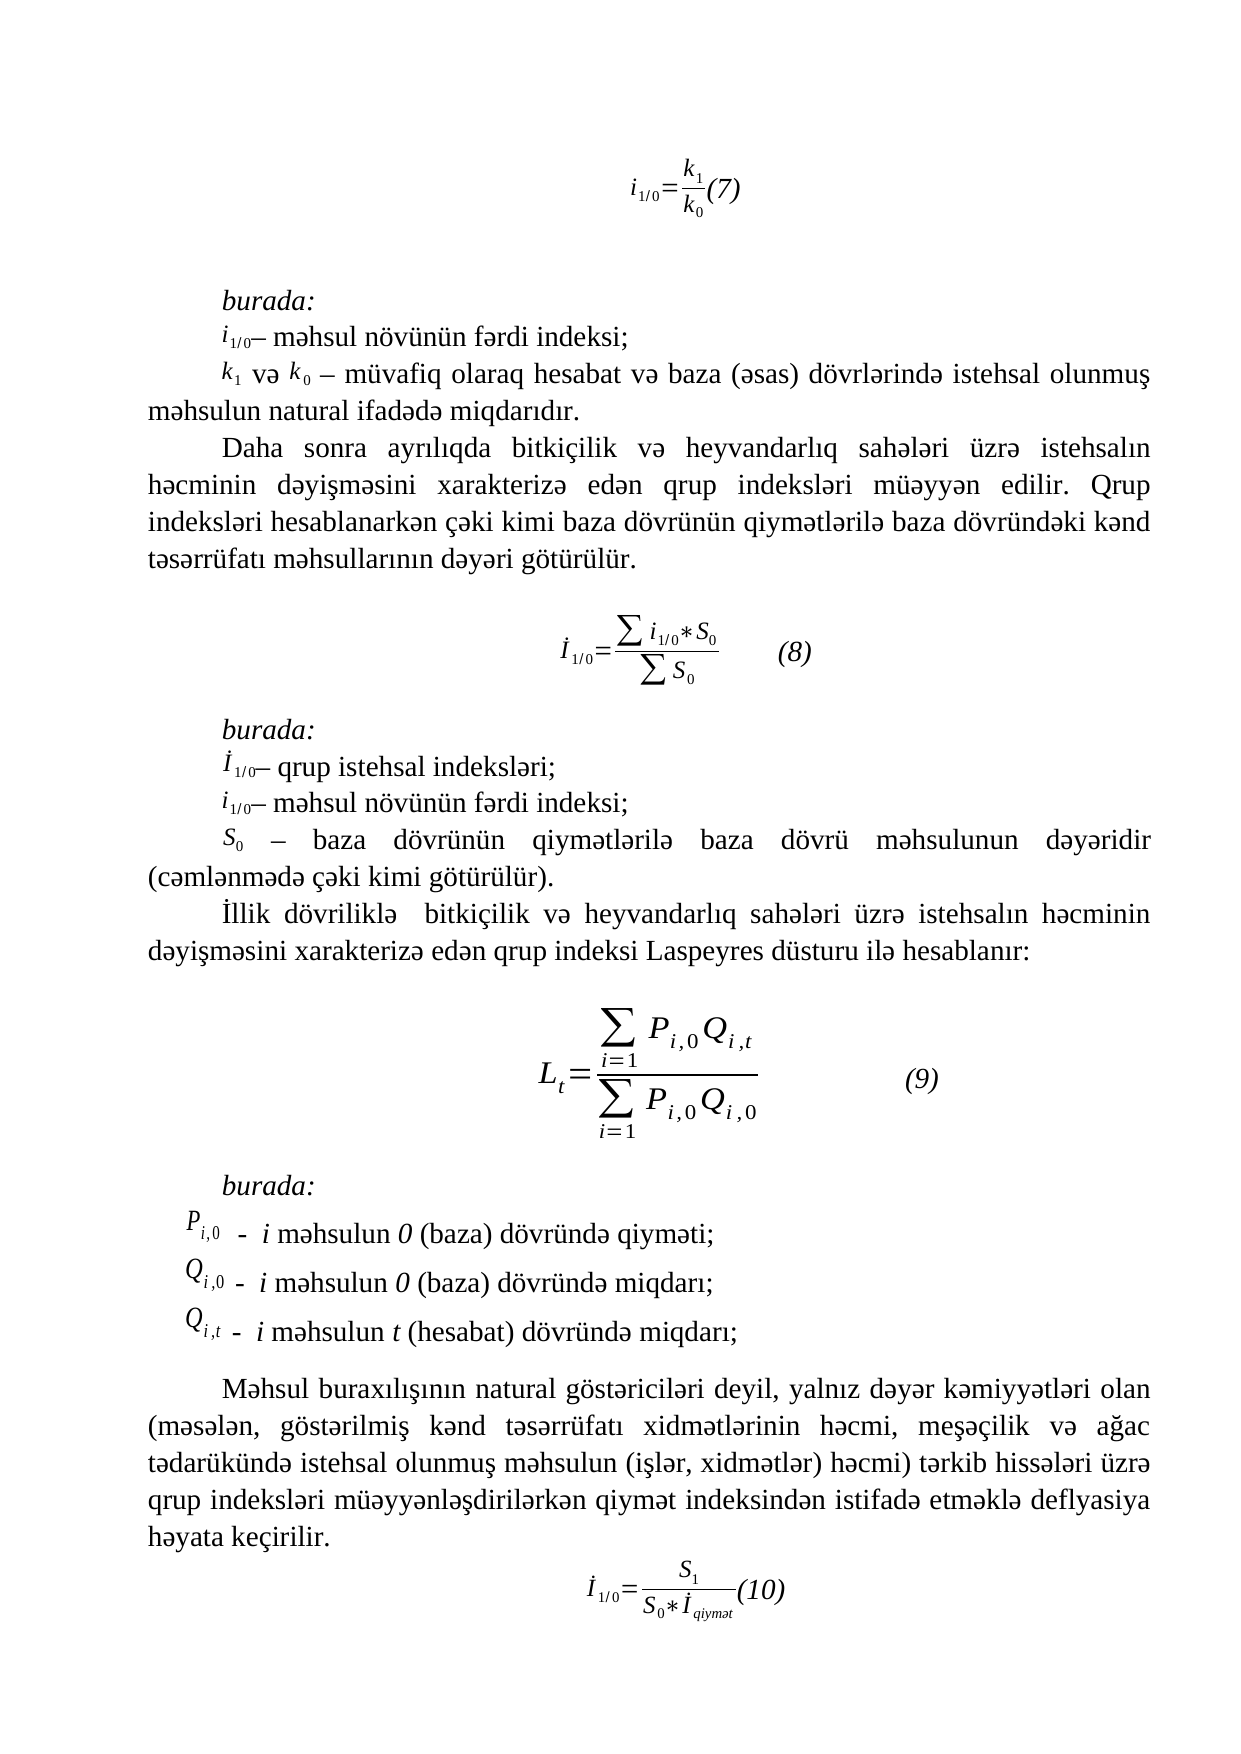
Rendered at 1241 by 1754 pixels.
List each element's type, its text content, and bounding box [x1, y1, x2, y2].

text İllik dövriliklə bitkiçilik və heyvandarlıq sahələri üzrə istehsalın həcminin dəyişməsini xarakterizə edən qrup indeksi Laspeyres düsturu ilə hesablanır: [148, 896, 1152, 967]
text burada: [148, 712, 1152, 745]
text burada: [148, 1168, 1152, 1201]
text burada: [148, 283, 1152, 316]
text Daha sonra ayrılıqda bitkiçilik və heyvandarlıq sahələri üzrə istehsalın həcminin dəyişməsini xarakterizə edən qrup indeksləri müəyyən edilir. Qrup indeksləri hesablanarkən çəki kimi baza dövrünün qiymətlərilə baza dövründəki kənd təsərrüfatı məhsullarının dəyəri götürülür. [148, 430, 1152, 574]
text (10) [148, 1556, 1152, 1622]
text - i məhsulun 0 (baza) dövründə qiyməti; [148, 1204, 1152, 1250]
text - i məhsulun t (hesabat) dövründə miqdarı; [148, 1302, 1152, 1347]
text (8) [148, 614, 1152, 687]
text və – müvafiq olaraq hesabat və baza (əsas) dövrlərində istehsal olunmuş məhsulun natural ifadədə miqdarıdır. [148, 356, 1152, 427]
text – qrup istehsal indeksləri; [148, 749, 1152, 782]
text - i məhsulun 0 (baza) dövründə miqdarı; [148, 1253, 1152, 1298]
text (7) [148, 155, 1152, 221]
text – məhsul növünün fərdi indeksi; [148, 786, 1152, 819]
text – baza dövrünün qiymətlərilə baza dövrü məhsulunun dəyəridir (cəmlənmədə çəki kimi götürülür). [148, 822, 1152, 893]
text Məhsul buraxılışının natural göstəriciləri deyil, yalnız dəyər kəmiyyətləri olan (məsələn, göstərilmiş kənd təsərrüfatı xidmətlərinin həcmi, meşəçilik və ağac tədarükündə istehsal olunmuş məhsulun (işlər, xidmətlər) həcmi) tərkib hissələri üzrə qrup indeksləri müəyyənləşdirilərkən qiymət indeksindən istifadə etməklə deflyasiya həyata keçirilir. [148, 1372, 1152, 1553]
text – məhsul növünün fərdi indeksi; [148, 319, 1152, 353]
